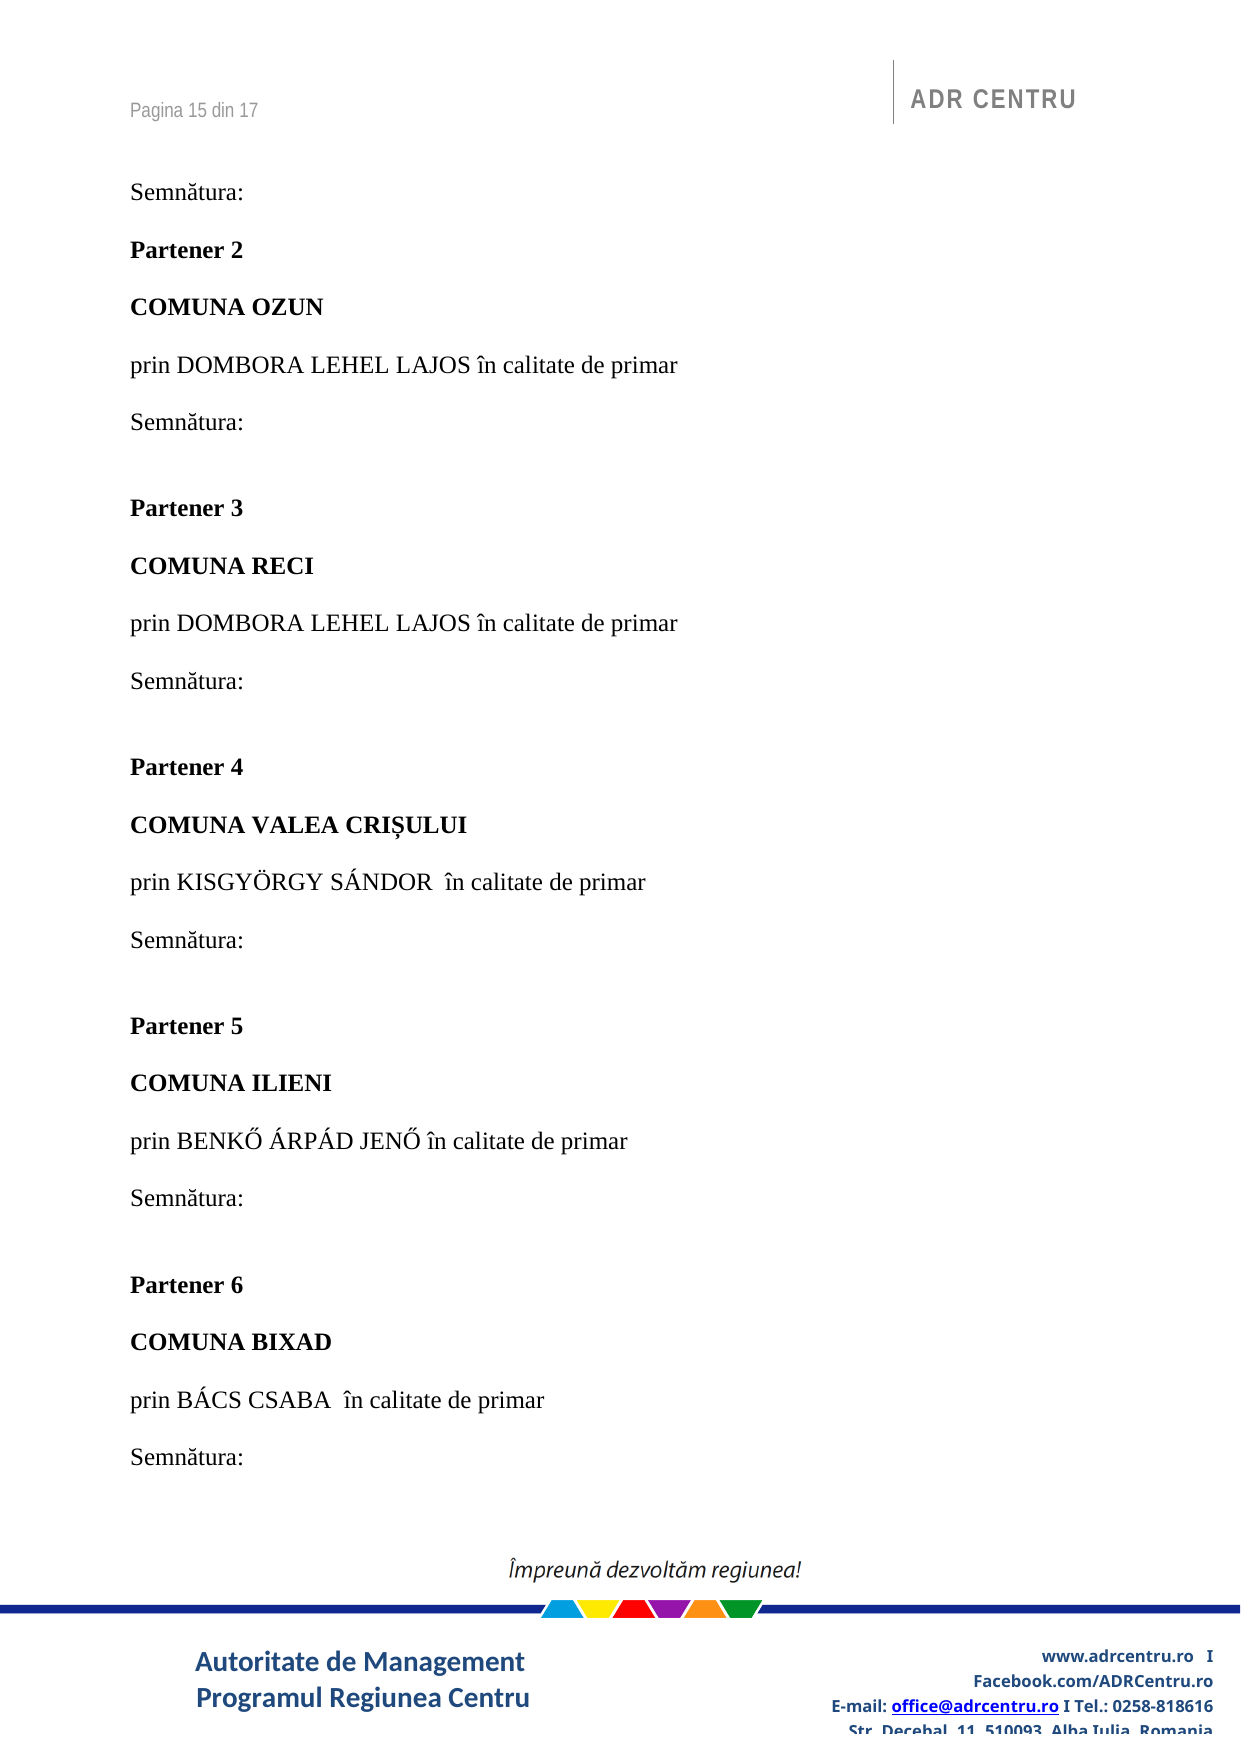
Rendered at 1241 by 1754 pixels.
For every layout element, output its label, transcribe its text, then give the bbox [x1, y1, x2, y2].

text Partener 3 [130, 493, 1125, 522]
text Partener 5 [130, 1011, 1125, 1040]
picture [0, 1600, 550, 1618]
text prin DOMBORA LEHEL LAJOS în calitate de primar [130, 608, 1125, 637]
text Semnătura: [130, 1442, 1125, 1471]
text COMUNA BIXAD [130, 1327, 1125, 1356]
text Semnătura: [130, 407, 1125, 436]
text prin BÁCS CSABA în calitate de primar [130, 1385, 1125, 1413]
text COMUNA VALEA CRIȘULUI [130, 810, 1125, 838]
text Partener 6 [130, 1270, 1125, 1298]
text COMUNA RECI [130, 551, 1125, 580]
text prin KISGYÖRGY SÁNDOR în calitate de primar [130, 867, 1125, 896]
text Semnătura: [130, 925, 1125, 953]
text Semnătura: [130, 1183, 1125, 1212]
text Semnătura: [130, 177, 1125, 206]
text prin DOMBORA LEHEL LAJOS în calitate de primar [130, 350, 1125, 378]
picture [495, 1556, 814, 1583]
text Semnătura: [130, 666, 1125, 695]
text Partener 2 [130, 235, 1125, 263]
text prin BENKŐ ÁRPÁD JENŐ în calitate de primar [130, 1126, 1125, 1155]
text COMUNA ILIENI [130, 1068, 1125, 1097]
picture [574, 1600, 1241, 1618]
text COMUNA OZUN [130, 292, 1125, 321]
text Partener 4 [130, 752, 1125, 781]
